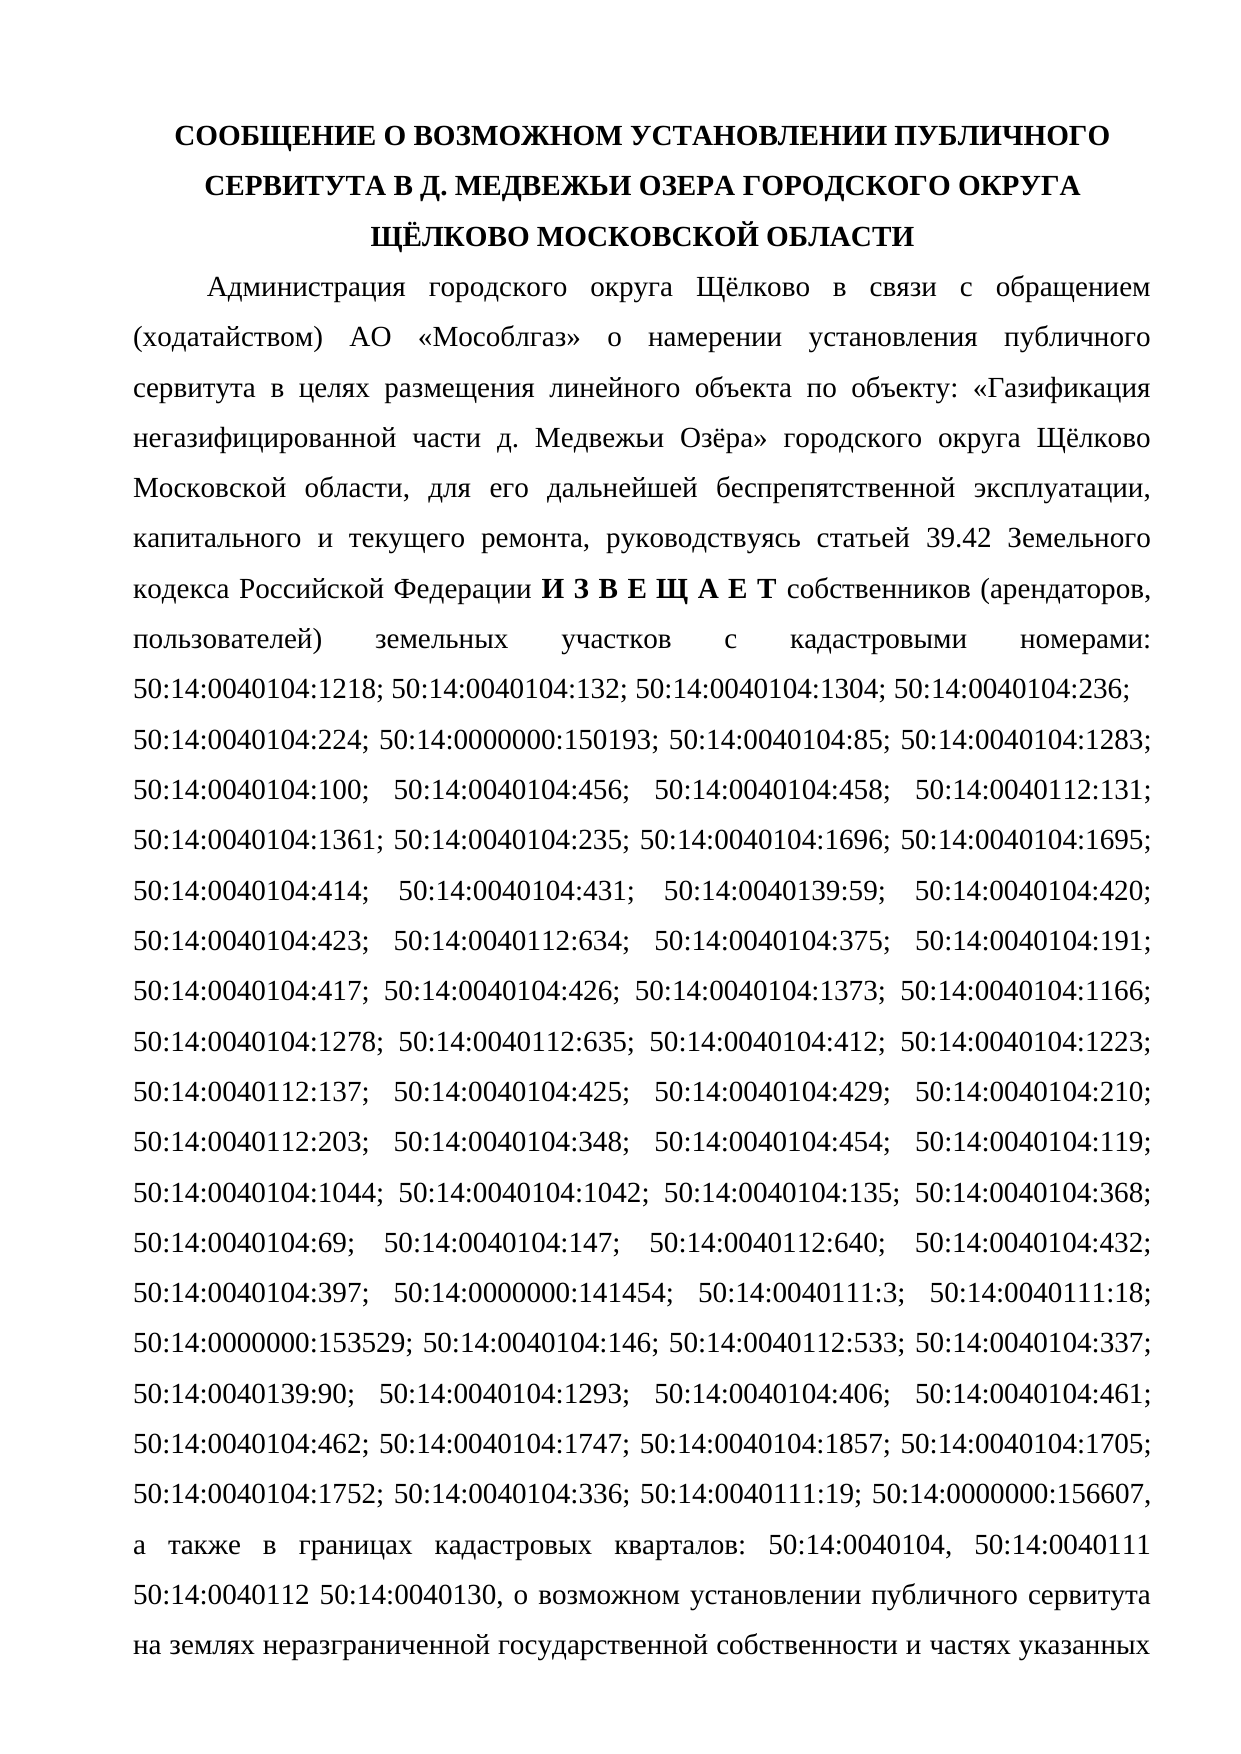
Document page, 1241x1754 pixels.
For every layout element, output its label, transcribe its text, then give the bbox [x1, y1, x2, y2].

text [133, 722, 1152, 1661]
text СООБЩЕНИЕ О ВОЗМОЖНОМ УСТАНОВЛЕНИИ ПУБЛИЧНОГО СЕРВИТУТА В Д. МЕДВЕЖЬИ ОЗЕРА ГОРОДСКОГО ОКРУГА ЩЁЛКОВО МОСКОВСКОЙ ОБЛАСТИ [133, 118, 1152, 252]
text Администрация городского округа Щёлково в связи с обращением (ходатайством) АО «Мособлгаз» о намерении установления публичного сервитута в целях размещения линейного объекта по объекту: «Газификация негазифицированной части д. Медвежьи Озёра» городского округа Щёлково Московской области, для его дальнейшей беспрепятственной эксплуатации, капитального и текущего ремонта, руководствуясь статьей 39.42 Земельного кодекса Российской Федерации И З В Е Щ А Е Т собственников (арендаторов, пользователей) земельных участков с кадастровыми номерами: 50:14:0040104:1218; 50:14:0040104:132; 50:14:0040104:1304; 50:14:0040104:236; [133, 269, 1152, 705]
